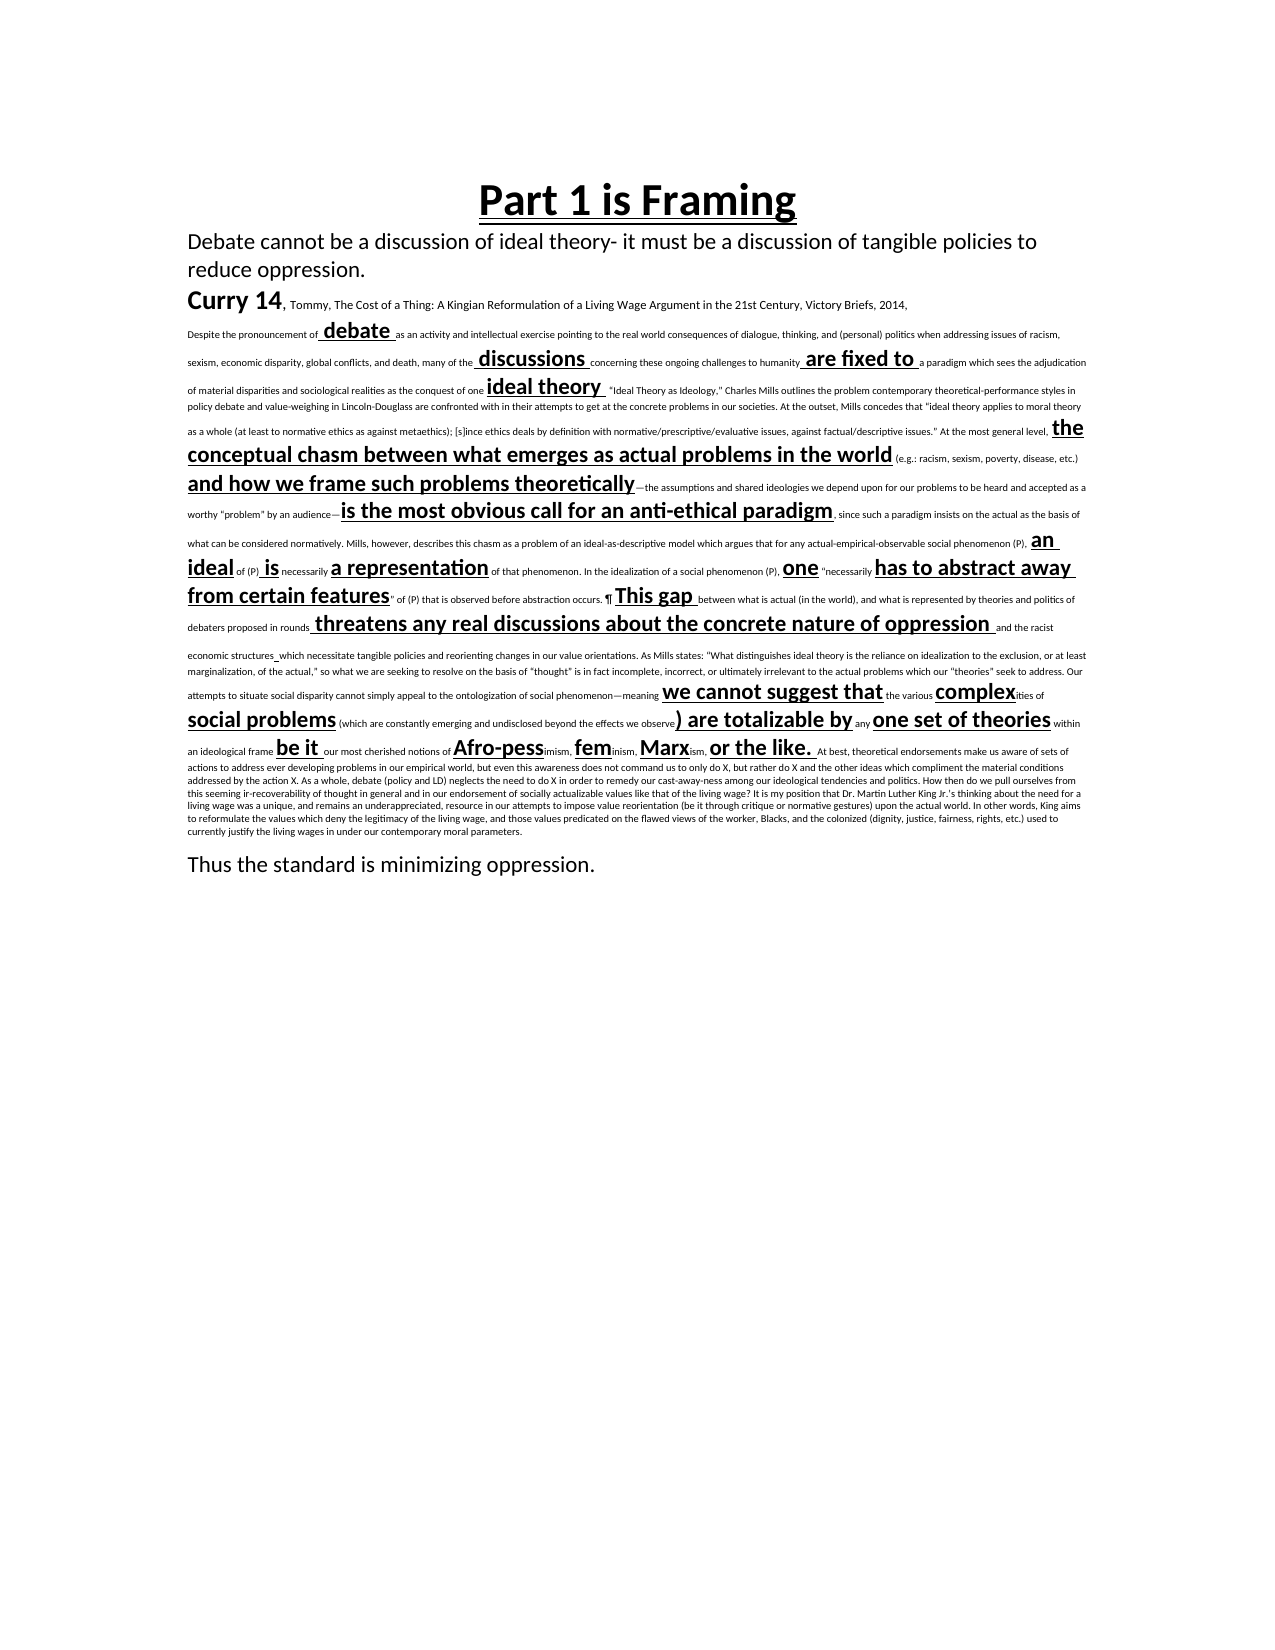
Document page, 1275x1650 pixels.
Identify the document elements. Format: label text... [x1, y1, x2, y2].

text Curry 14, Tommy, The Cost of a Thing: A Kingian Reformulation of a Living Wage Argument in the 21st Century, Victory Briefs, 2014, [187, 283, 1087, 316]
text Despite the pronouncement of debate as an activity and intellectual exercise pointing to the real world consequences of dialogue, thinking, and (personal) politics when addressing issues of racism, sexism, economic disparity, global conflicts, and death, many of the discussions concerning these ongoing challenges to humanity are fixed to a paradigm which sees the adjudication of material disparities and sociological realities as the conquest of one ideal theory “Ideal Theory as Ideology,” Charles Mills outlines the problem contemporary theoretical-performance styles in policy debate and value-weighing in Lincoln-Douglass are confronted with in their attempts to get at the concrete problems in our societies. At the outset, Mills concedes that “ideal theory applies to moral theory as a whole (at least to normative ethics as against metaethics); [s]ince ethics deals by definition with normative/prescriptive/evaluative issues, against factual/descriptive issues.” At the most general level, the conceptual chasm between what emerges as actual problems in the world (e.g.: racism, sexism, poverty, disease, etc.) and how we frame such problems theoretically—the assumptions and shared ideologies we depend upon for our problems to be heard and accepted as a worthy “problem” by an audience—is the most obvious call for an anti-ethical paradigm, since such a paradigm insists on the actual as the basis of what can be considered normatively. Mills, however, describes this chasm as a problem of an ideal-as-descriptive model which argues that for any actual-empirical-observable social phenomenon (P), an ideal of (P) is necessarily a representation of that phenomenon. In the idealization of a social phenomenon (P), one “necessarily has to abstract away from certain features” of (P) that is observed before abstraction occurs. ¶ This gap between what is actual (in the world), and what is represented by theories and politics of debaters proposed in rounds threatens any real discussions about the concrete nature of oppression and the racist economic structures which necessitate tangible policies and reorienting changes in our value orientations. As Mills states: “What distinguishes ideal theory is the reliance on idealization to the exclusion, or at least marginalization, of the actual,” so what we are seeking to resolve on the basis of “thought” is in fact incomplete, incorrect, or ultimately irrelevant to the actual problems which our “theories” seek to address. Our attempts to situate social disparity cannot simply appeal to the ontologization of social phenomenon—meaning we cannot suggest that the various complexities of social problems (which are constantly emerging and undisclosed beyond the effects we observe) are totalizable by any one set of theories within an ideological frame be it our most cherished notions of Afro-pessimism, feminism, Marxism, or the like. At best, theoretical endorsements make us aware of sets of actions to address ever developing problems in our empirical world, but even this awareness does not command us to only do X, but rather do X and the other ideas which compliment the material conditions addressed by the action X. As a whole, debate (policy and LD) neglects the need to do X in order to remedy our cast-away-ness among our ideological tendencies and politics. How then do we pull ourselves from this seeming ir-recoverability of thought in general and in our endorsement of socially actualizable values like that of the living wage? It is my position that Dr. Martin Luther King Jr.’s thinking about the need for a living wage was a unique, and remains an underappreciated, resource in our attempts to impose value reorientation (be it through critique or normative gestures) upon the actual world. In other words, King aims to reformulate the values which deny the legitimacy of the living wage, and those values predicated on the flawed views of the worker, Blacks, and the colonized (dignity, justice, fairness, rights, etc.) used to currently justify the living wages in under our contemporary moral parameters. [187, 316, 1087, 838]
subtitle Part 1 is Framing [187, 171, 1087, 227]
text Debate cannot be a discussion of ideal theory- it must be a discussion of tangible policies to reduce oppression. [187, 227, 1087, 283]
text Thus the standard is minimizing oppression. [187, 851, 1087, 878]
